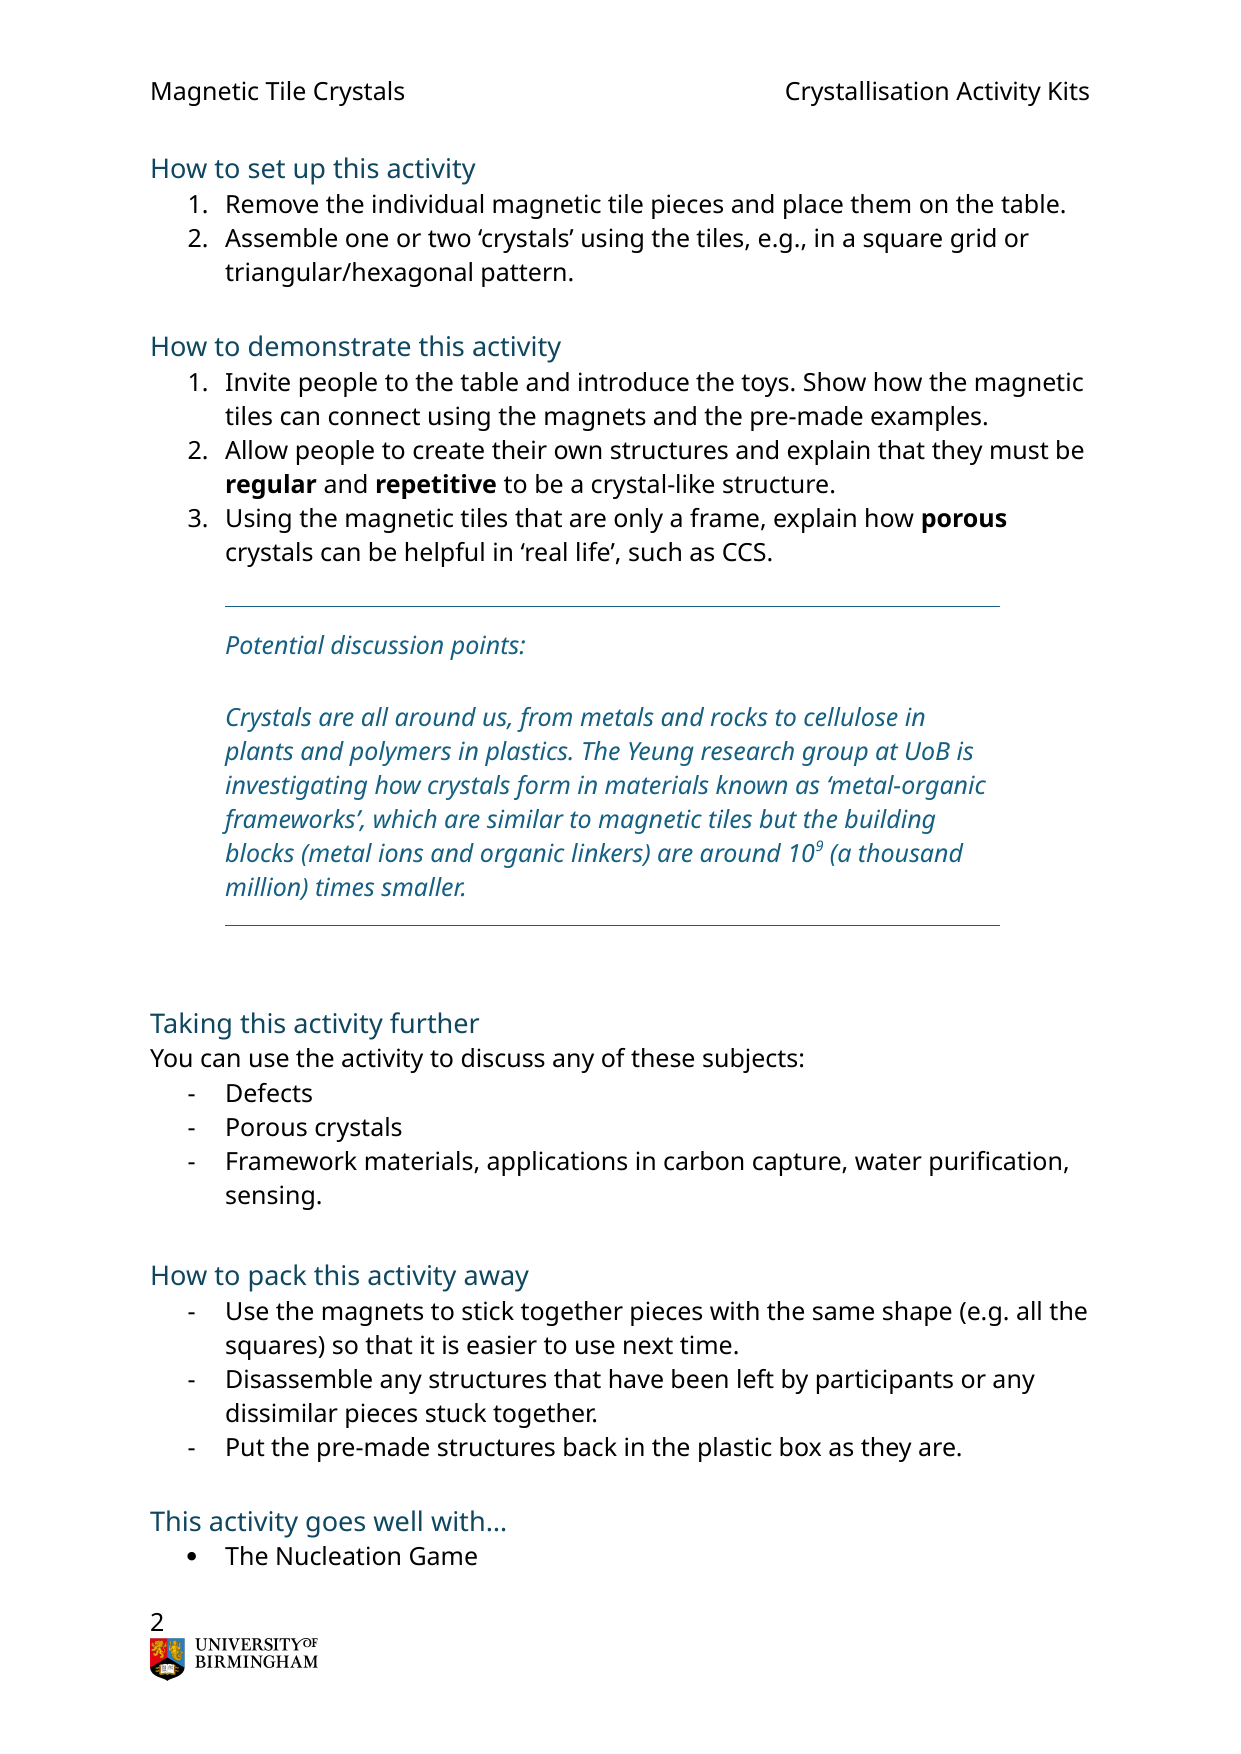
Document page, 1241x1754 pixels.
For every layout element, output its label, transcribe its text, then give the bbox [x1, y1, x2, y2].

subtitle How to pack this activity away [150, 1257, 1090, 1293]
list The Nucleation Game [187, 1539, 1090, 1573]
list Porous crystals [187, 1109, 1090, 1143]
text Potential discussion points: [225, 607, 1000, 662]
list Using the magnetic tiles that are only a frame, explain how porous crystals can be helpful in ‘real life’, such as CCS. [187, 500, 1090, 568]
list Remove the individual magnetic tile pieces and place them on the table. [187, 187, 1090, 221]
text Crystals are all around us, from metals and rocks to cellulose in plants and polymers in plastics. The Yeung research group at UoB is investigating how crystals form in materials known as ‘metal-organic frameworks’, which are similar to magnetic tiles but the building blocks (metal ions and organic linkers) are around 109 (a thousand million) times smaller. [225, 678, 1000, 925]
list Framework materials, applications in carbon capture, water purification, sensing. [187, 1143, 1090, 1211]
subtitle Taking this activity further [150, 1004, 1090, 1041]
subtitle This activity goes well with… [150, 1502, 1090, 1539]
picture [150, 1638, 318, 1681]
list Assemble one or two ‘crystals’ using the tiles, e.g., in a square grid or triangular/hexagonal pattern. [187, 221, 1090, 289]
subtitle How to demonstrate this activity [150, 327, 1090, 364]
list Allow people to create their own structures and explain that they must be [187, 432, 1090, 466]
list regular and repetitive to be a crystal-like structure. [225, 466, 1090, 500]
list Defects [187, 1075, 1090, 1109]
list Put the pre-made structures back in the plastic box as they are. [187, 1430, 1090, 1464]
subtitle How to set up this activity [150, 150, 1090, 187]
text You can use the activity to discuss any of these subjects: [150, 1041, 1090, 1075]
list Disassemble any structures that have been left by participants or any dissimilar pieces stuck together. [187, 1362, 1090, 1430]
list Use the magnets to stick together pieces with the same shape (e.g. all the squares) so that it is easier to use next time. [187, 1293, 1090, 1362]
list Invite people to the table and introduce the toys. Show how the magnetic tiles can connect using the magnets and the pre-made examples. [187, 364, 1090, 432]
